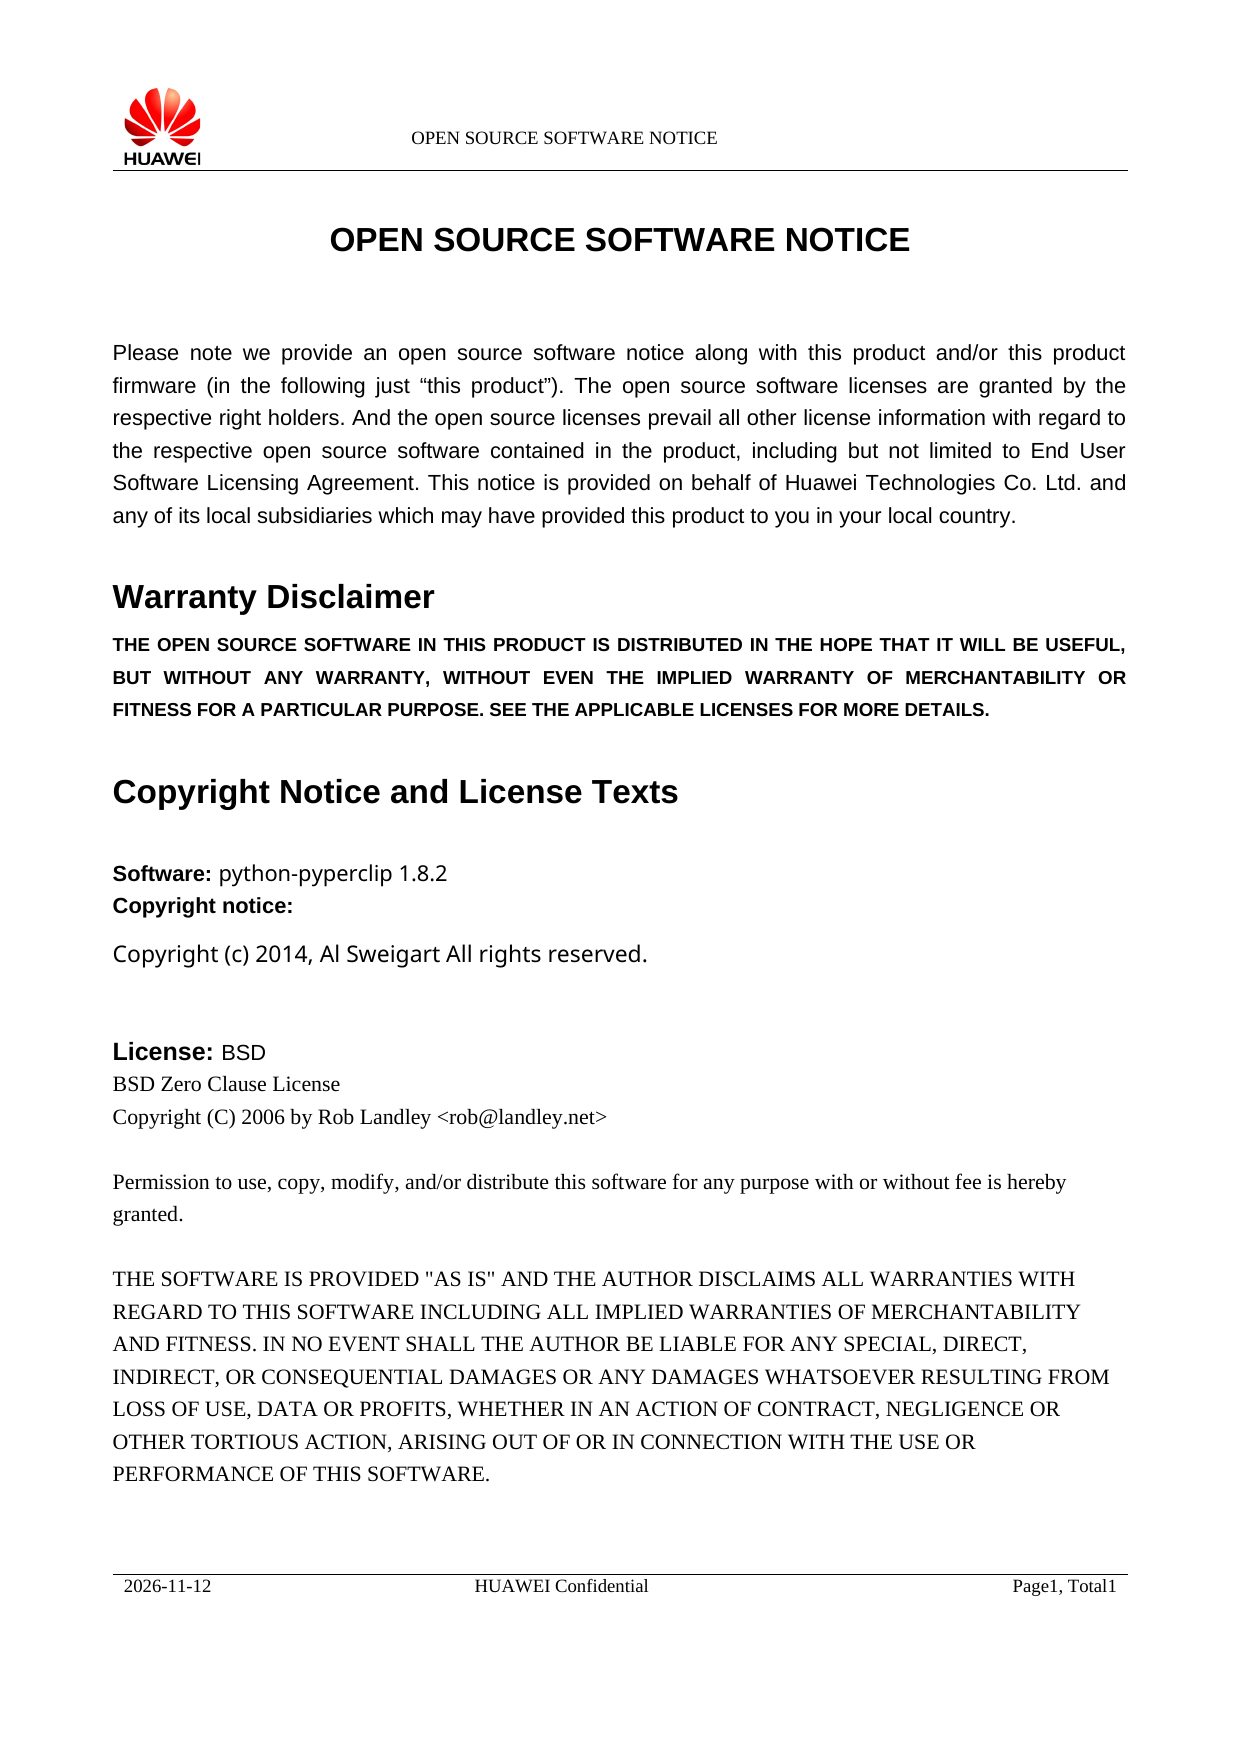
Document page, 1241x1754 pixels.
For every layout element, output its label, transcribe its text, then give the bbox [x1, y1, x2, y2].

text The open source software in this product is distributed in the hope that it will be useful, but WITHOUT ANY WARRANTY, without even the implied warranty of MERCHANTABILITY or FITNESS FOR A PARTICULAR PURPOSE. See the applicable licenses for more details. [112, 629, 1128, 726]
picture [124, 88, 201, 165]
text Warranty Disclaimer [112, 564, 1128, 629]
title Software: python-pyperclip 1.8.2 [112, 856, 1128, 889]
text BSD Zero Clause License Copyright (C) 2006 by Rob Landley <rob@landley.net> Permission to use, copy, modify, and/or distribute this software for any purpose with or without fee is hereby granted. THE SOFTWARE IS PROVIDED "AS IS" AND THE AUTHOR DISCLAIMS ALL WARRANTIES WITH REGARD TO THIS SOFTWARE INCLUDING ALL IMPLIED WARRANTIES OF MERCHANTABILITY AND FITNESS. IN NO EVENT SHALL THE AUTHOR BE LIABLE FOR ANY SPECIAL, DIRECT, INDIRECT, OR CONSEQUENTIAL DAMAGES OR ANY DAMAGES WHATSOEVER RESULTING FROM LOSS OF USE, DATA OR PROFITS, WHETHER IN AN ACTION OF CONTRACT, NEGLIGENCE OR OTHER TORTIOUS ACTION, ARISING OUT OF OR IN CONNECTION WITH THE USE OR PERFORMANCE OF THIS SOFTWARE. [112, 1068, 1128, 1523]
text OPEN SOURCE SOFTWARE NOTICE [112, 206, 1128, 271]
text Copyright Notice and License Texts [112, 759, 1128, 824]
text Copyright notice: Copyright (c) 2014, Al Sweigart All rights reserved. [112, 889, 1128, 1019]
text Please note we provide an open source software notice along with this product and/or this product firmware (in the following just “this product”). The open source software licenses are granted by the respective right holders. And the open source licenses prevail all other license information with regard to the respective open source software contained in the product, including but not limited to End User Software Licensing Agreement. This notice is provided on behalf of Huawei Technologies Co. Ltd. and any of its local subsidiaries which may have provided this product to you in your local country. [112, 336, 1128, 531]
text License: BSD [112, 1035, 1128, 1068]
